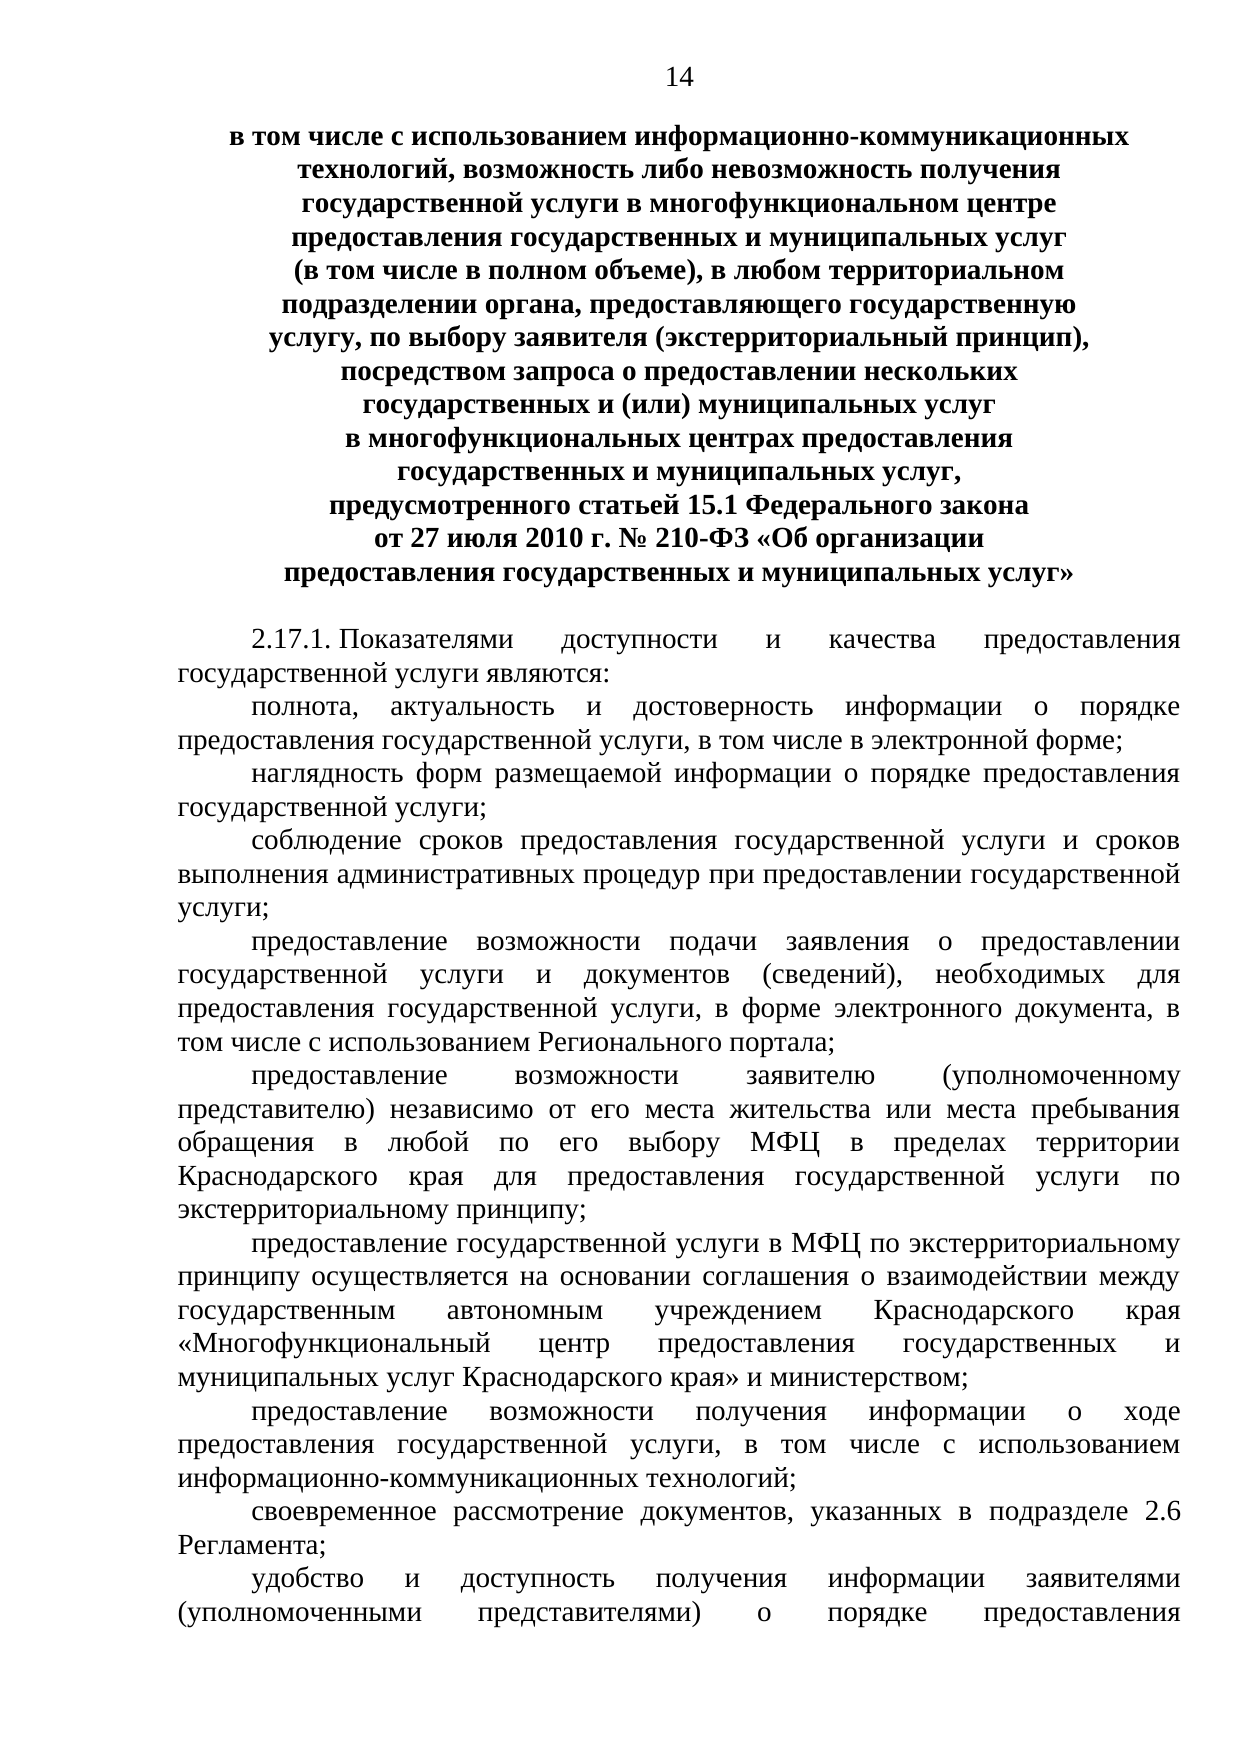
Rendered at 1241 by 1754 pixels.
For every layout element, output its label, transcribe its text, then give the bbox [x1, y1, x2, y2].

text наглядность форм размещаемой информации о порядке предоставления государственной услуги; [177, 755, 1181, 822]
text государственной услуги в многофункциональном центре [177, 185, 1181, 219]
text 2.17.1. Показателями доступности и качества предоставления государственной услуги являются: [177, 621, 1181, 688]
text предоставление возможности заявителю (уполномоченному представителю) независимо от его места жительства или места пребывания обращения в любой по его выбору МФЦ в пределах территории Краснодарского края для предоставления государственной услуги по экстерриториальному принципу; [177, 1057, 1181, 1225]
text подразделении органа, предоставляющего государственную [177, 286, 1181, 319]
text предусмотренного статьей 15.1 Федерального закона [177, 487, 1181, 521]
text своевременное рассмотрение документов, указанных в подразделе 2.6 Регламента; [177, 1493, 1181, 1560]
text соблюдение сроков предоставления государственной услуги и сроков выполнения административных процедур при предоставлении государственной услуги; [177, 822, 1181, 923]
text предоставления государственных и муниципальных услуг [177, 219, 1181, 252]
text (в том числе в полном объеме), в любом территориальном [177, 252, 1181, 286]
text от 27 июля 2010 г. № 210-ФЗ «Об организации [177, 521, 1181, 554]
text предоставление государственной услуги в МФЦ по экстерриториальному принципу осуществляется на основании соглашения о взаимодействии между государственным автономным учреждением Краснодарского края «Многофункциональный центр предоставления государственных и муниципальных услуг Краснодарского края» и министерством; [177, 1225, 1181, 1393]
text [177, 1560, 1181, 1627]
text предоставление возможности получения информации о ходе предоставления государственной услуги, в том числе с использованием информационно-коммуникационных технологий; [177, 1393, 1181, 1493]
text в том числе с использованием информационно-коммуникационных [177, 118, 1181, 152]
text государственных и муниципальных услуг, [177, 453, 1181, 487]
text в многофункциональных центрах предоставления [177, 420, 1181, 453]
text государственных и (или) муниципальных услуг [177, 386, 1181, 420]
text полнота, актуальность и достоверность информации о порядке предоставления государственной услуги, в том числе в электронной форме; [177, 688, 1181, 755]
text предоставления государственных и муниципальных услуг» [177, 554, 1181, 588]
text посредством запроса о предоставлении нескольких [177, 353, 1181, 386]
text технологий, возможность либо невозможность получения [177, 152, 1181, 185]
text предоставление возможности подачи заявления о предоставлении государственной услуги и документов (сведений), необходимых для предоставления государственной услуги, в форме электронного документа, в том числе с использованием Регионального портала; [177, 923, 1181, 1057]
text услугу, по выбору заявителя (экстерриториальный принцип), [177, 319, 1181, 353]
